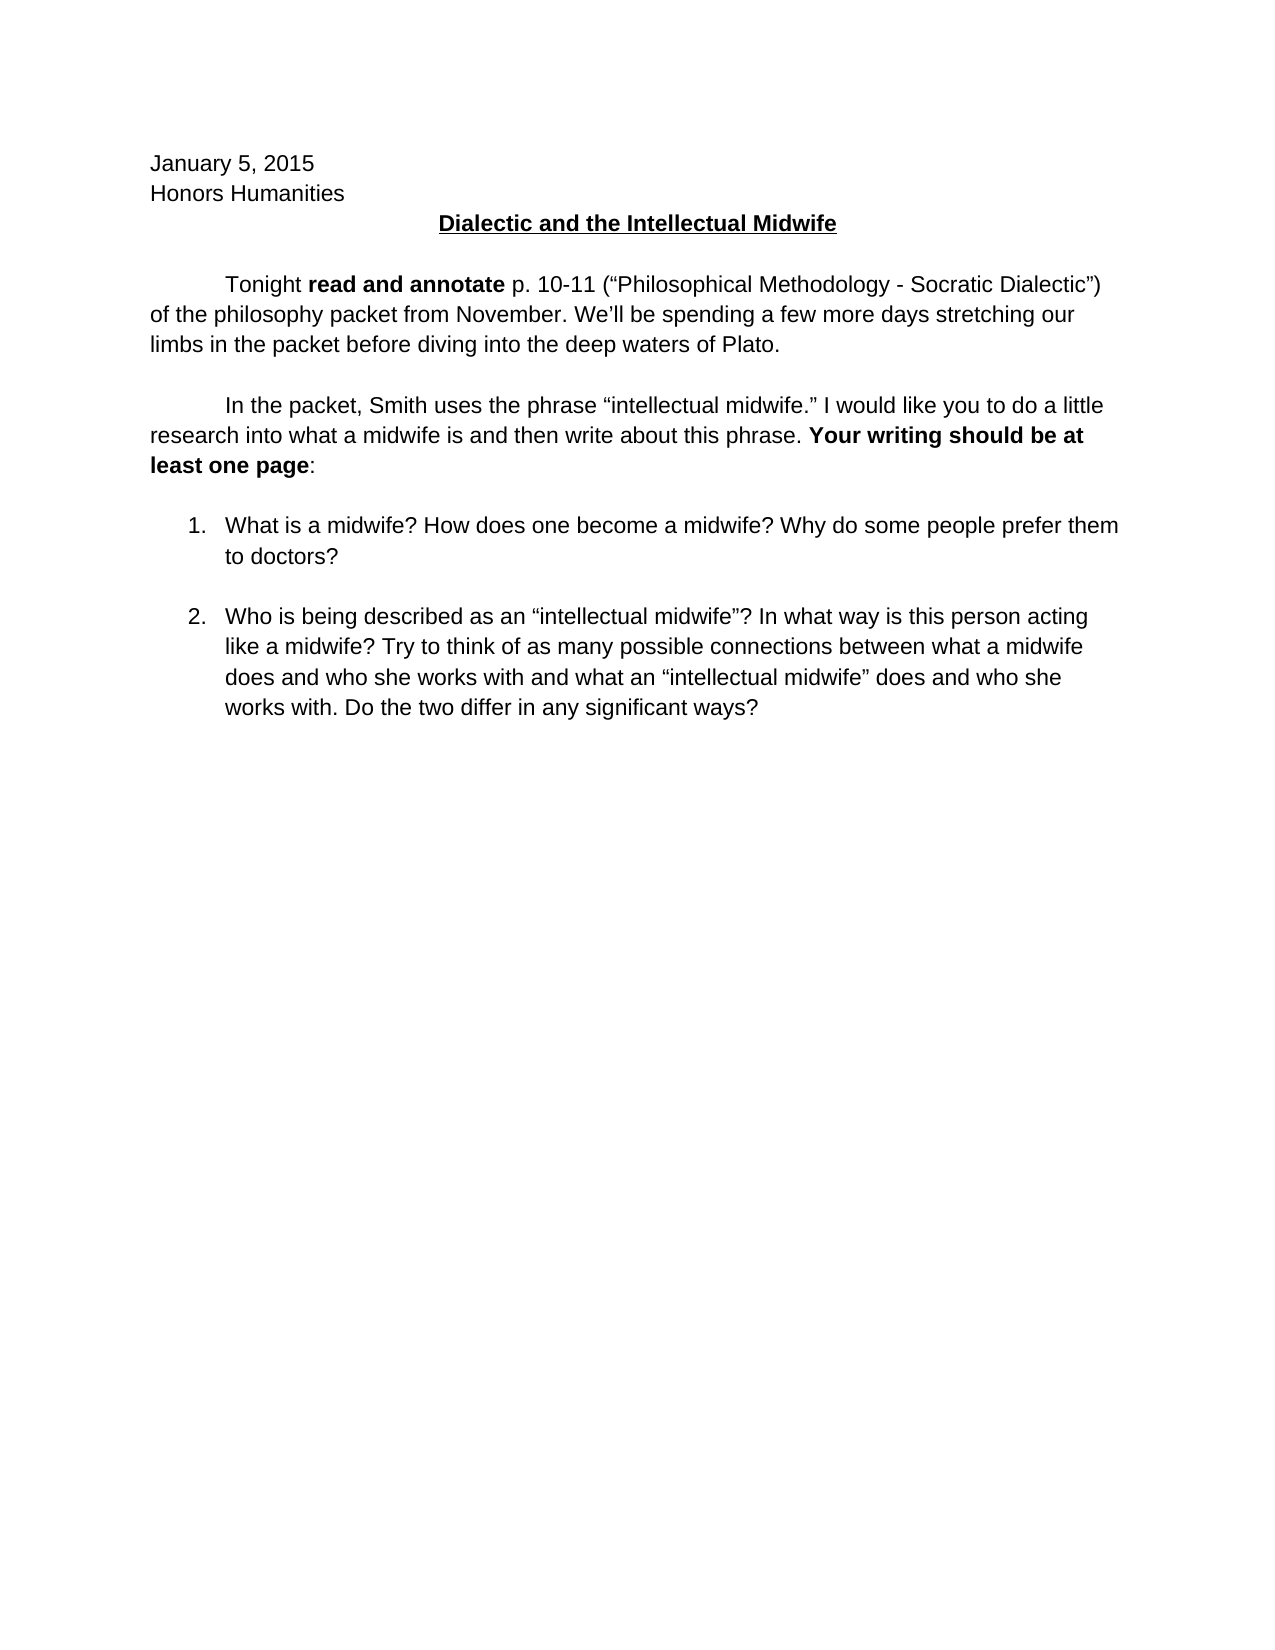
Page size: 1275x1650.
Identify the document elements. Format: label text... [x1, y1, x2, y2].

text Dialectic and the Intellectual Midwife [150, 210, 1125, 237]
text Honors Humanities [150, 180, 1125, 207]
list What is a midwife? How does one become a midwife? Why do some people prefer them to doctors? [188, 512, 1125, 569]
text Tonight read and annotate p. 10-11 (“Philosophical Methodology - Socratic Dialectic”) of the philosophy packet from November. We’ll be spending a few more days stretching our limbs in the packet before diving into the deep waters of Plato. [150, 271, 1125, 358]
text January 5, 2015 [150, 150, 1125, 176]
text In the packet, Smith uses the phrase “intellectual midwife.” I would like you to do a little research into what a midwife is and then write about this phrase. Your writing should be at least one page: [150, 392, 1125, 478]
list Who is being described as an “intellectual midwife”? In what way is this person acting like a midwife? Try to think of as many possible connections between what a midwife does and who she works with and what an “intellectual midwife” does and who she works with. Do the two differ in any significant ways? [188, 603, 1125, 720]
